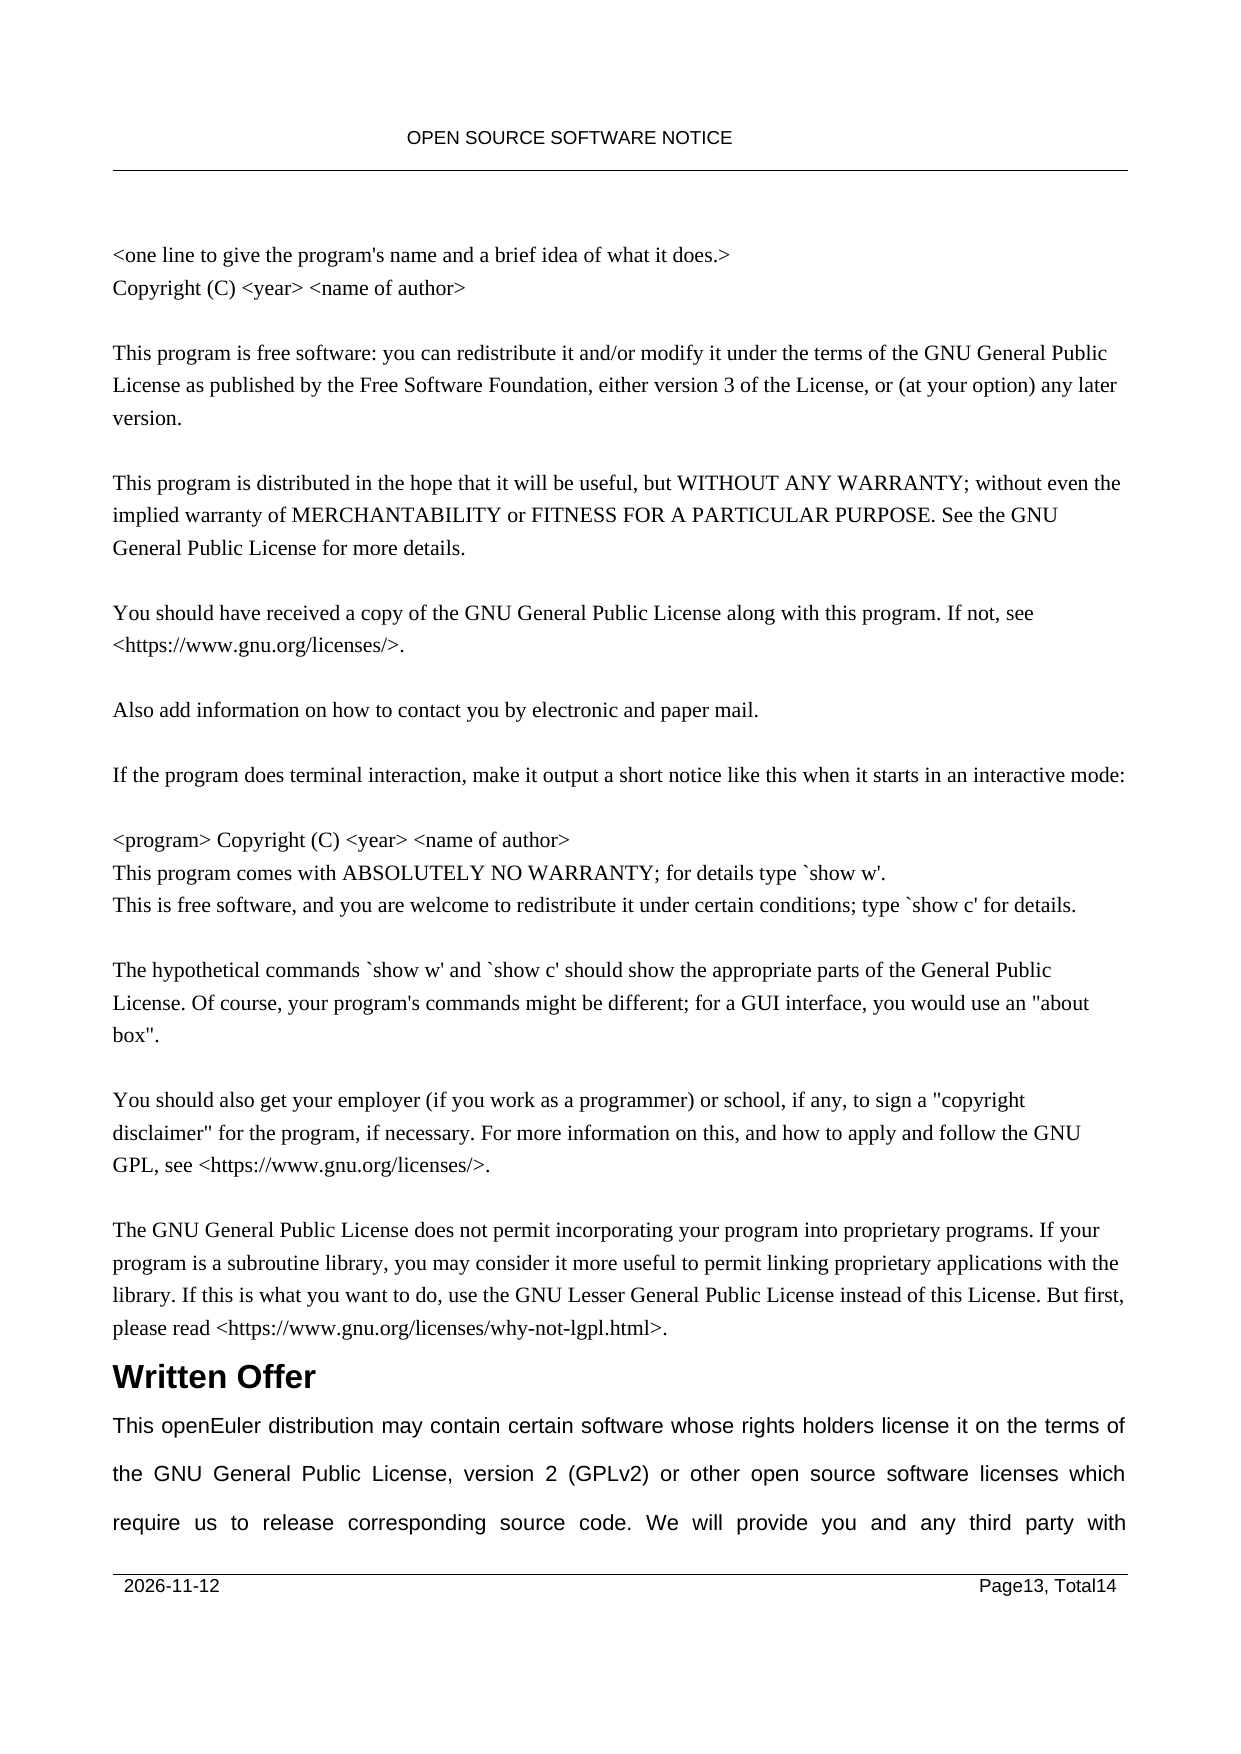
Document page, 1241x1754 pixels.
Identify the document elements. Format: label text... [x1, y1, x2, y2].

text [112, 1409, 1128, 1539]
text Written Offer [112, 1344, 1128, 1409]
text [112, 206, 1128, 1344]
